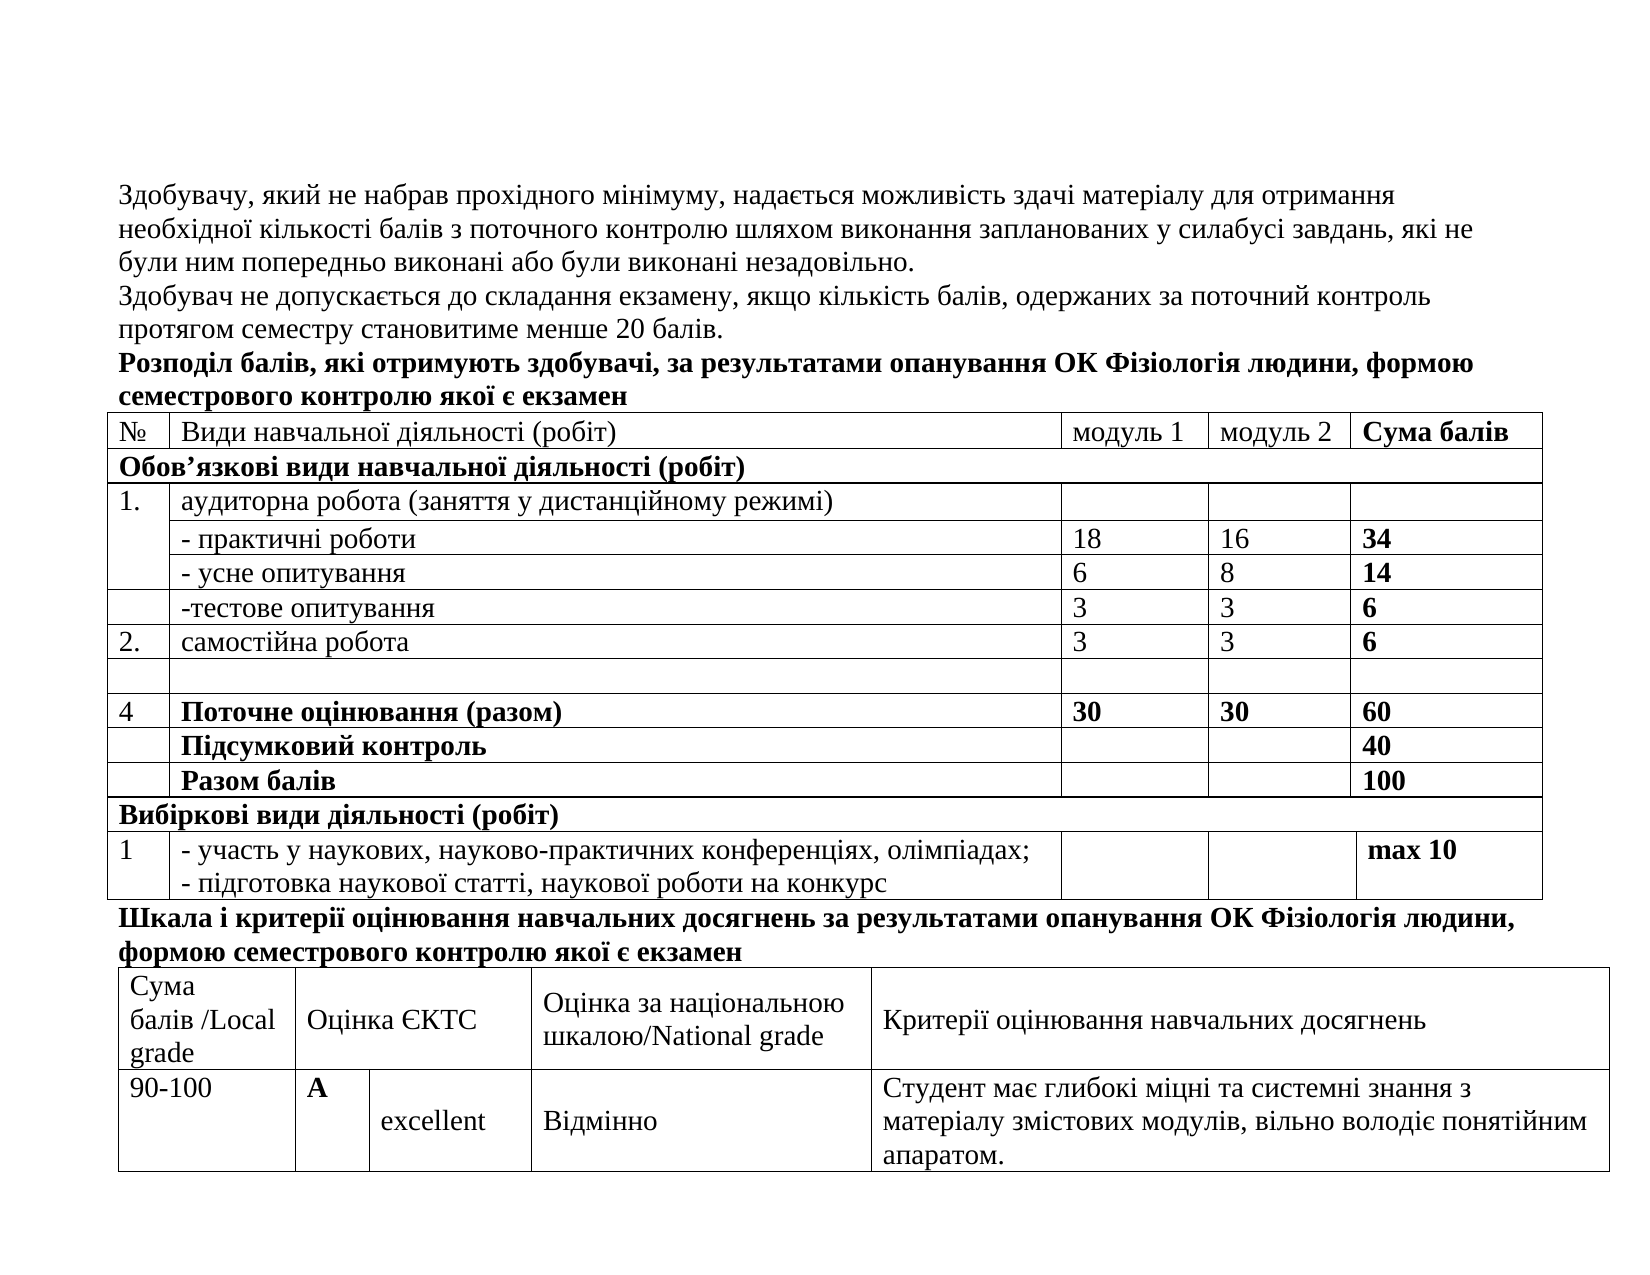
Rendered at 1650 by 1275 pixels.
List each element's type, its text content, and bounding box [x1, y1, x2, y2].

table_header Оцінка ЄКТС [296, 968, 531, 1069]
table_cell Підсумковий контроль [170, 728, 1061, 762]
table_cell 1. [108, 484, 169, 589]
table_header Оцінка за національною шкалою/National grade [532, 968, 871, 1069]
table_cell Разом балів [170, 763, 1061, 796]
table_cell 18 [1062, 521, 1208, 554]
table_cell 3 [1209, 590, 1350, 623]
table_cell [1209, 832, 1356, 899]
table_cell 3 [1209, 625, 1350, 658]
table_cell аудиторна робота (заняття у дистанційному режимі) [170, 484, 1061, 520]
table_cell -тестове опитування [170, 590, 1061, 623]
table_cell Студент має глибокі міцні та системні знання з матеріалу змістових модулів, вільно володіє понятійним апаратом. [872, 1070, 1609, 1171]
table_cell 34 [1351, 521, 1542, 554]
table_cell 6 [1351, 625, 1542, 658]
table_header модуль 1 [1062, 413, 1208, 448]
table_cell [1062, 832, 1208, 899]
text Шкала і критерії оцінювання навчальних досягнень за результатами опанування ОК Фізіологія людини, формою семестрового контролю якої є екзамен [118, 900, 1532, 967]
table_cell 6 [1062, 555, 1208, 589]
table_cell самостійна робота [170, 625, 1061, 658]
table_cell [108, 590, 169, 623]
table_header Сума балів [1351, 413, 1542, 448]
table_cell [108, 659, 169, 693]
table_cell 4 [108, 694, 169, 727]
table_cell 14 [1351, 555, 1542, 589]
text Розподіл балів, які отримують здобувачі, за результатами опанування ОК Фізіологія людини, формою семестрового контролю якої є екзамен [118, 345, 1532, 412]
table_cell - практичні роботи [170, 521, 1061, 554]
table_cell [1209, 659, 1350, 693]
table_cell 6 [1351, 590, 1542, 623]
table_cell 90-100 [119, 1070, 295, 1171]
table_cell [1209, 484, 1350, 520]
table_header Сума балів /Local grade [119, 968, 295, 1069]
table_cell - усне опитування [170, 555, 1061, 589]
text Здобувач не допускається до складання екзамену, якщо кількість балів, одержаних за поточний контроль протягом семестру становитиме менше 20 балів. [118, 278, 1532, 345]
table_cell 100 [1351, 763, 1542, 796]
table_cell Обов’язкові види навчальної діяльності (робіт) [108, 449, 1542, 482]
table_cell [1062, 484, 1208, 520]
table_cell Відмінно [532, 1070, 871, 1171]
table_cell [108, 763, 169, 796]
table_cell 2. [108, 625, 169, 658]
table_header модуль 2 [1209, 413, 1350, 448]
table_header Види навчальної діяльності (робіт) [170, 413, 1061, 448]
table_cell excellent [370, 1070, 531, 1171]
table_cell 40 [1351, 728, 1542, 762]
table_cell 16 [1209, 521, 1350, 554]
table_cell [1062, 728, 1208, 762]
table_cell [1209, 763, 1350, 796]
table_cell [1351, 659, 1542, 693]
table_cell А [296, 1070, 369, 1171]
table_cell [170, 659, 1061, 693]
table_cell max 10 [1357, 832, 1542, 899]
table_cell - участь у наукових, науково-практичних конференціях, олімпіадах; - підготовка наукової статті, наукової роботи на конкурс [170, 832, 1061, 899]
table_cell 8 [1209, 555, 1350, 589]
table_cell 1 [108, 832, 169, 899]
table_cell [1062, 763, 1208, 796]
table_cell [1062, 659, 1208, 693]
table_cell 30 [1062, 694, 1208, 727]
table_cell 3 [1062, 590, 1208, 623]
table_cell 3 [1062, 625, 1208, 658]
table_cell Поточне оцінювання (разом) [170, 694, 1061, 727]
table_cell 60 [1351, 694, 1542, 727]
table_cell [1351, 484, 1542, 520]
table_cell Вибіркові види діяльності (робіт) [108, 798, 1542, 831]
table_cell [1209, 728, 1350, 762]
text Здобувачу, який не набрав прохідного мінімуму, надається можливість здачі матеріалу для отримання необхідної кількості балів з поточного контролю шляхом виконання запланованих у силабусі завдань, які не були ним попередньо виконані або були виконані незадовільно. [118, 177, 1532, 278]
table_header № [108, 413, 169, 448]
table_cell 30 [1209, 694, 1350, 727]
table_cell [108, 728, 169, 762]
table_header Критерії оцінювання навчальних досягнень [872, 968, 1609, 1069]
